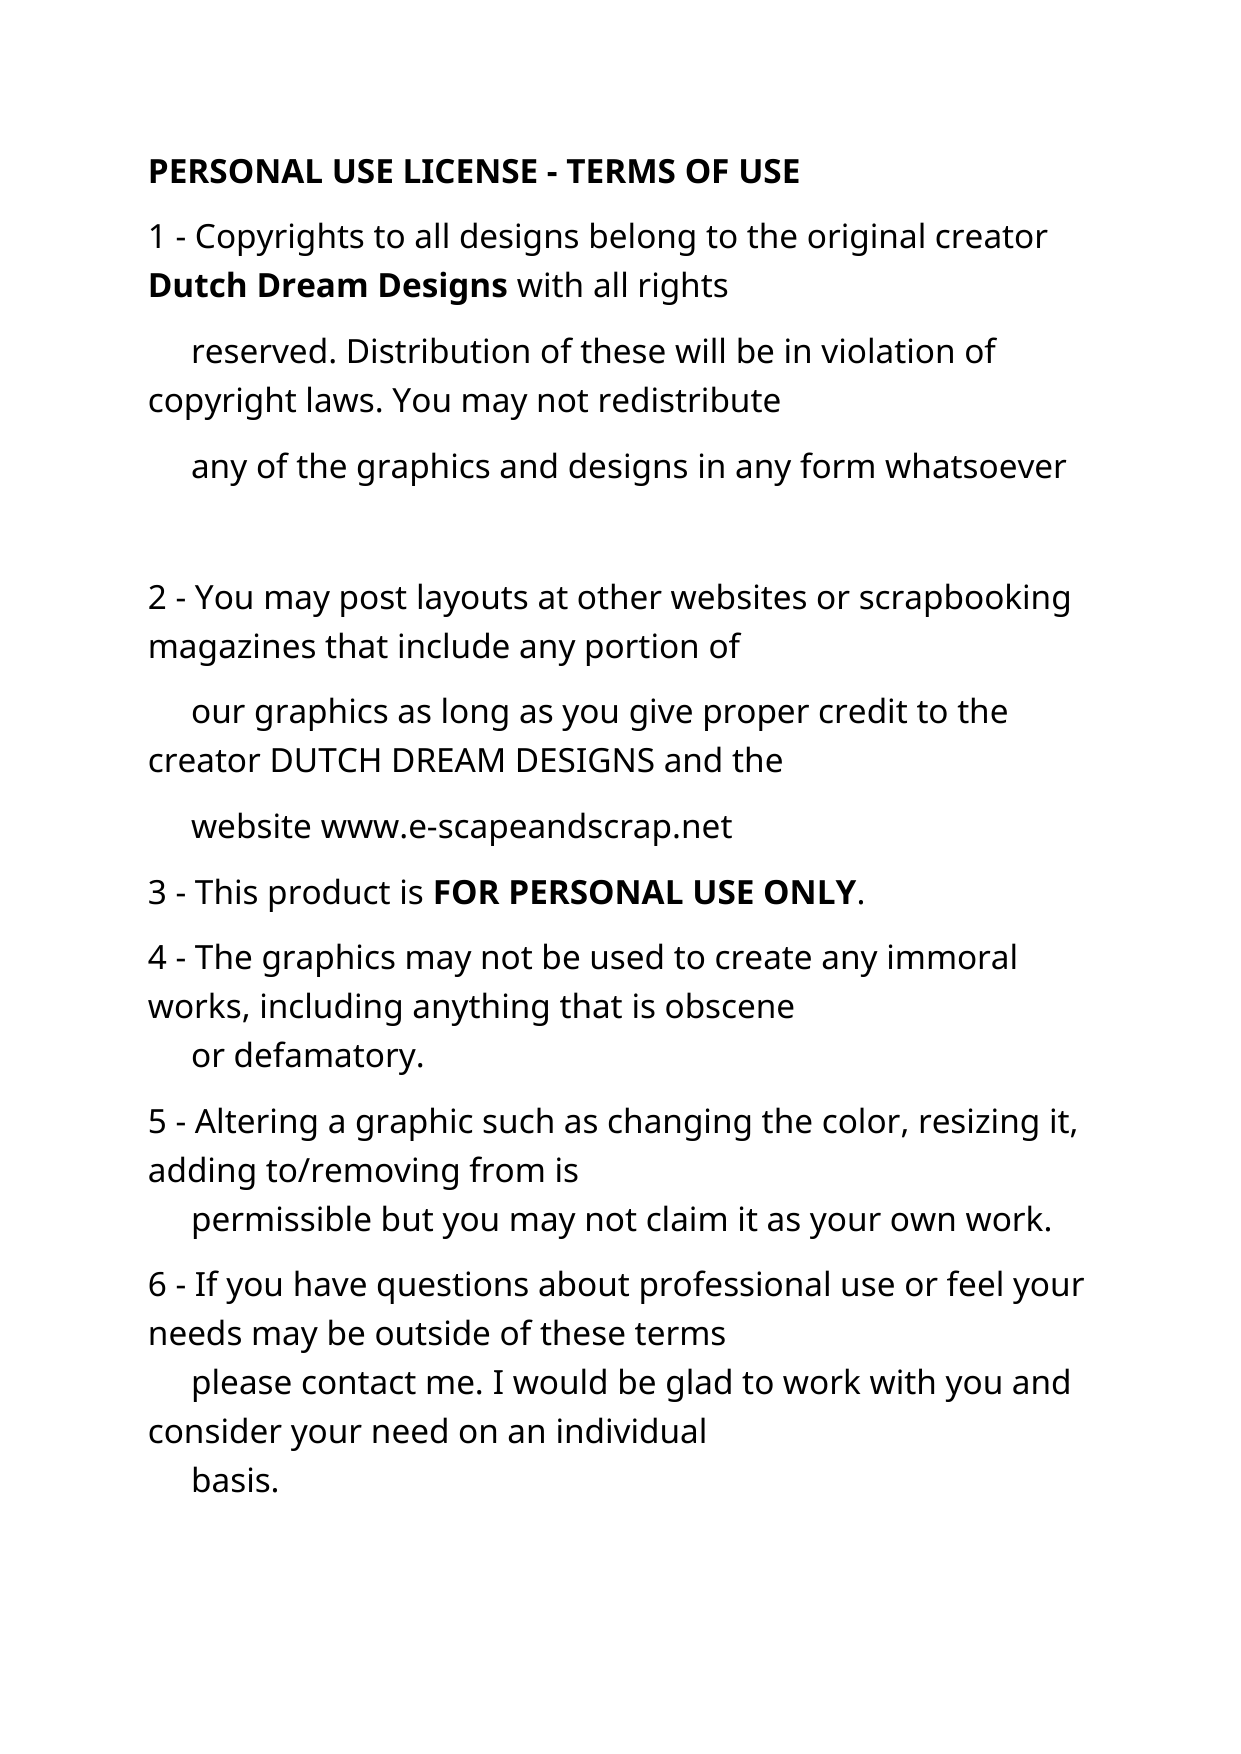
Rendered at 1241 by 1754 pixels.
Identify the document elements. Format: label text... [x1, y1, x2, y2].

text 2 - You may post layouts at other websites or scrapbooking magazines that include any portion of [148, 574, 1093, 668]
text PERSONAL USE LICENSE - TERMS OF USE [148, 148, 1093, 193]
text any of the graphics and designs in any form whatsoever [148, 442, 1093, 488]
text website www.e-scapeandscrap.net [148, 803, 1093, 848]
text 1 - Copyrights to all designs belong to the original creator Dutch Dream Designs with all rights [148, 213, 1093, 308]
text 3 - This product is FOR PERSONAL USE ONLY. [148, 868, 1093, 914]
text 6 - If you have questions about professional use or feel your needs may be outside of these terms please contact me. I would be glad to work with you and consider your need on an individual basis. [148, 1261, 1093, 1502]
text 4 - The graphics may not be used to create any immoral works, including anything that is obscene or defamatory. [148, 934, 1093, 1077]
text reserved. Distribution of these will be in violation of copyright laws. You may not redistribute [148, 328, 1093, 422]
text our graphics as long as you give proper credit to the creator DUTCH DREAM DESIGNS and the [148, 688, 1093, 783]
text 5 - Altering a graphic such as changing the color, resizing it, adding to/removing from is permissible but you may not claim it as your own work. [148, 1098, 1093, 1241]
